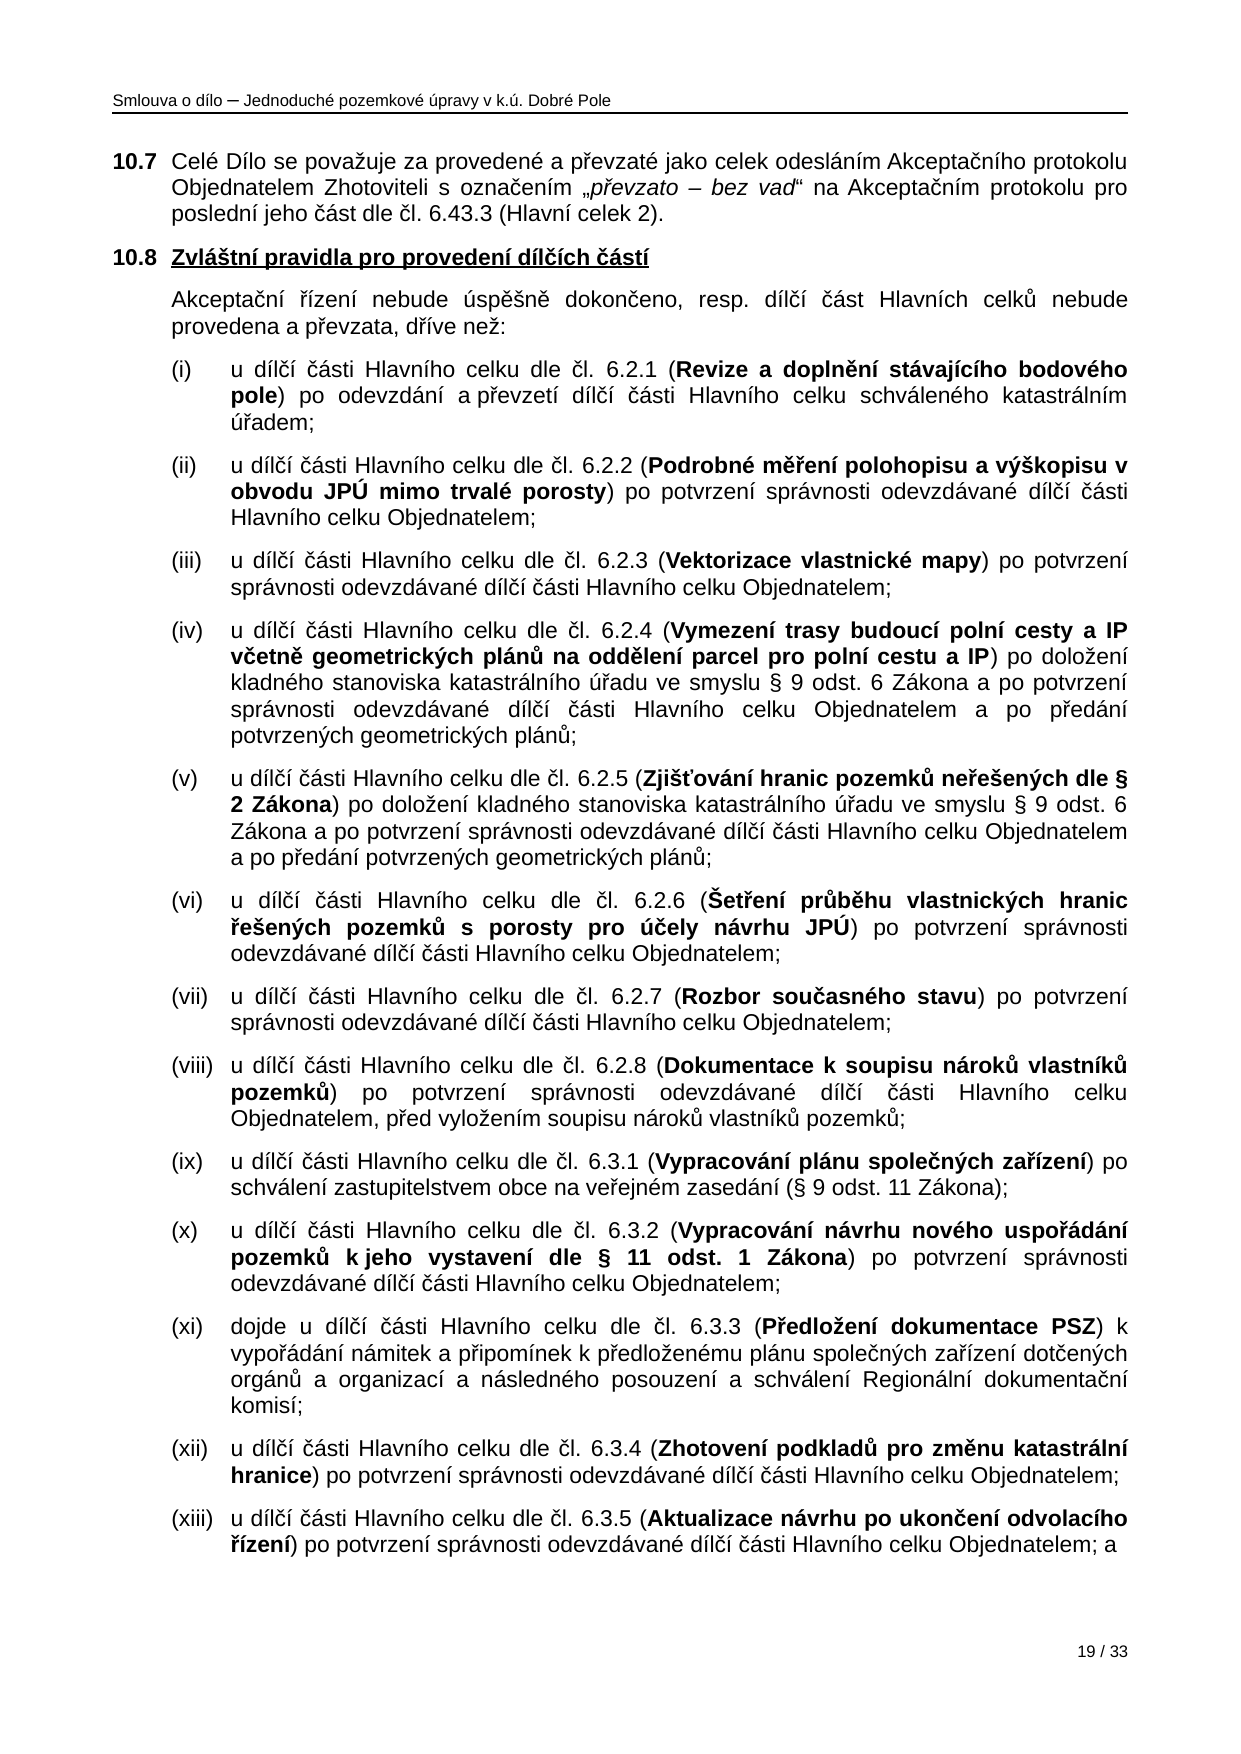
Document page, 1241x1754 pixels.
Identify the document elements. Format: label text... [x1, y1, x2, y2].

list u dílčí části Hlavního celku dle čl. 6.2.4 (Vymezení trasy budoucí polní cesty a IP včetně geometrických plánů na oddělení parcel pro polní cestu a IP) po doložení kladného stanoviska katastrálního úřadu ve smyslu § 9 odst. 6 Zákona a po potvrzení správnosti odevzdávané dílčí části Hlavního celku Objednatelem a po předání potvrzených geometrických plánů; [171, 617, 1128, 748]
list u dílčí části Hlavního celku dle čl. 6.2.2 (Podrobné měření polohopisu a výškopisu v obvodu JPÚ mimo trvalé porosty) po potvrzení správnosti odevzdávané dílčí části Hlavního celku Objednatelem; [171, 452, 1128, 531]
list u dílčí části Hlavního celku dle čl. 6.3.4 (Zhotovení podkladů pro změnu katastrální hranice) po potvrzení správnosti odevzdávané dílčí části Hlavního celku Objednatelem; [171, 1435, 1128, 1488]
list u dílčí části Hlavního celku dle čl. 6.3.5 (Aktualizace návrhu po ukončení odvolacího řízení) po potvrzení správnosti odevzdávané dílčí části Hlavního celku Objednatelem; a [171, 1504, 1128, 1557]
text Zvláštní pravidla pro provedení dílčích částí [112, 243, 1128, 270]
list u dílčí části Hlavního celku dle čl. 6.2.7 (Rozbor současného stavu) po potvrzení správnosti odevzdávané dílčí části Hlavního celku Objednatelem; [171, 983, 1128, 1036]
list u dílčí části Hlavního celku dle čl. 6.2.5 (Zjišťování hranic pozemků neřešených dle § 2 Zákona) po doložení kladného stanoviska katastrálního úřadu ve smyslu § 9 odst. 6 Zákona a po potvrzení správnosti odevzdávané dílčí části Hlavního celku Objednatelem a po předání potvrzených geometrických plánů; [171, 765, 1128, 871]
list u dílčí části Hlavního celku dle čl. 6.3.1 (Vypracování plánu společných zařízení) po schválení zastupitelstvem obce na veřejném zasedání (§ 9 odst. 11 Zákona); [171, 1148, 1128, 1201]
list u dílčí části Hlavního celku dle čl. 6.2.8 (Dokumentace k soupisu nároků vlastníků pozemků) po potvrzení správnosti odevzdávané dílčí části Hlavního celku Objednatelem, před vyložením soupisu nároků vlastníků pozemků; [171, 1052, 1128, 1131]
list u dílčí části Hlavního celku dle čl. 6.2.6 (Šetření průběhu vlastnických hranic řešených pozemků s porosty pro účely návrhu JPÚ) po potvrzení správnosti odevzdávané dílčí části Hlavního celku Objednatelem; [171, 887, 1128, 966]
list u dílčí části Hlavního celku dle čl. 6.3.2 (Vypracování návrhu nového uspořádání pozemků k jeho vystavení dle § 11 odst. 1 Zákona) po potvrzení správnosti odevzdávané dílčí části Hlavního celku Objednatelem; [171, 1217, 1128, 1296]
list dojde u dílčí části Hlavního celku dle čl. 6.3.3 (Předložení dokumentace PSZ) k vypořádání námitek a připomínek k předloženému plánu společných zařízení dotčených orgánů a organizací a následného posouzení a schválení Regionální dokumentační komisí; [171, 1313, 1128, 1418]
list Akceptační řízení nebude úspěšně dokončeno, resp. dílčí část Hlavních celků nebude provedena a převzata, dříve než: [171, 286, 1128, 339]
list u dílčí části Hlavního celku dle čl. 6.2.3 (Vektorizace vlastnické mapy) po potvrzení správnosti odevzdávané dílčí části Hlavního celku Objednatelem; [171, 547, 1128, 600]
text Celé Dílo se považuje za provedené a převzaté jako celek odesláním Akceptačního protokolu Objednatelem Zhotoviteli s označením „převzato – bez vad“ na Akceptačním protokolu pro poslední jeho část dle čl. 6.3.3 (Hlavní celek 2). [112, 148, 1128, 227]
list u dílčí části Hlavního celku dle čl. 6.2.1 (Revize a doplnění stávajícího bodového pole) po odevzdání a převzetí dílčí části Hlavního celku schváleného katastrálním úřadem; [171, 356, 1128, 435]
